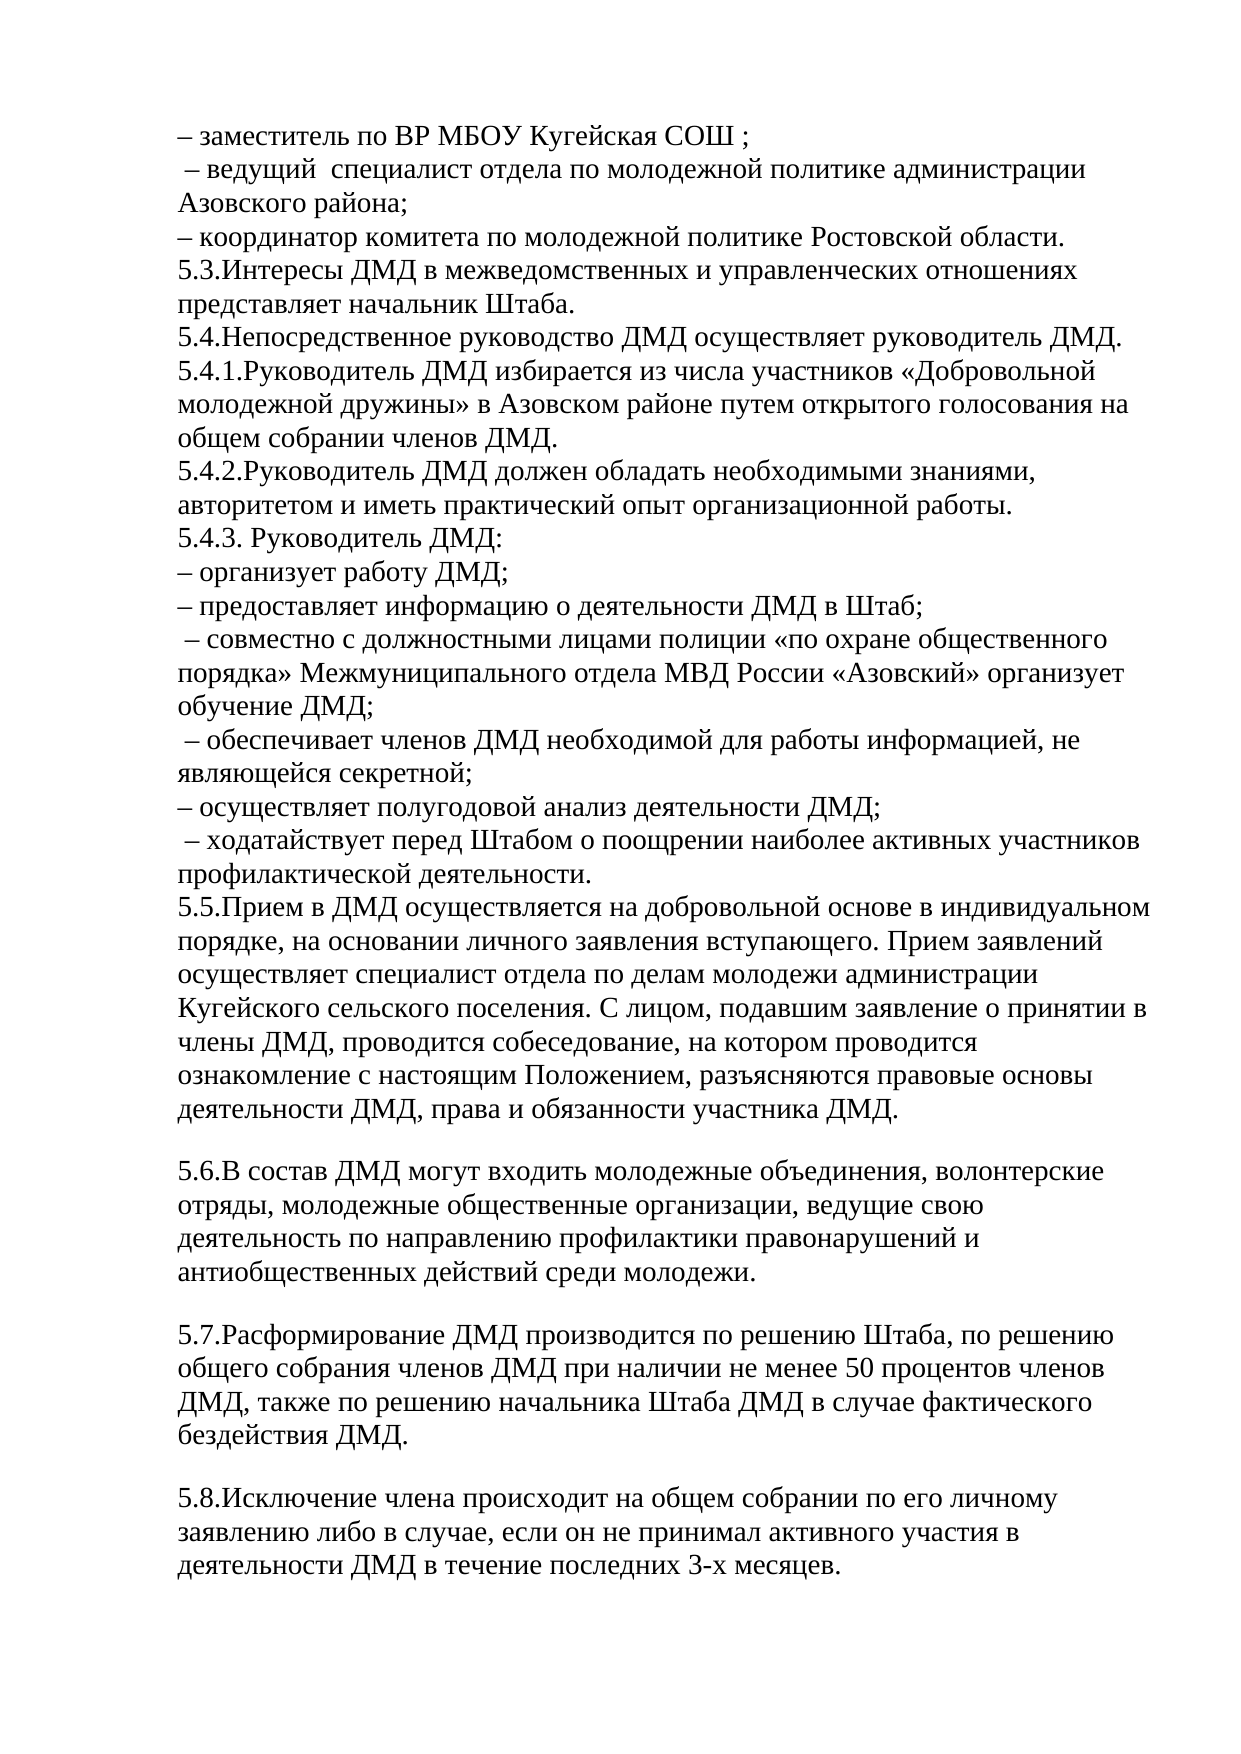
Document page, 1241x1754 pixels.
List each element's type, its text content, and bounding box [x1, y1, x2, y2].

text 5.4.Непосредственное руководство ДМД осуществляет руководитель ДМД. [177, 319, 1152, 353]
text – осуществляет полугодовой анализ деятельности ДМД; [177, 789, 1152, 822]
text – заместитель по ВР МБОУ Кугейская СОШ ; [177, 118, 1152, 152]
text – совместно с должностными лицами полиции «по охране общественного порядка» Межмуниципального отдела МВД России «Азовский» организует обучение ДМД; [177, 621, 1152, 722]
text – обеспечивает членов ДМД необходимой для работы информацией, не являющейся секретной; [177, 722, 1152, 789]
text – ведущий специалист отдела по молодежной политике администрации Азовского района; [177, 152, 1152, 219]
text 5.7.Расформирование ДМД производится по решению Штаба, по решению общего собрания членов ДМД при наличии не менее 50 процентов членов ДМД, также по решению начальника Штаба ДМД в случае фактического бездействия ДМД. [177, 1317, 1152, 1451]
text 5.5.Прием в ДМД осуществляется на добровольной основе в индивидуальном порядке, на основании личного заявления вступающего. Прием заявлений осуществляет специалист отдела по делам молодежи администрации Кугейского сельского поселения. С лицом, подавшим заявление о принятии в члены ДМД, проводится собеседование, на котором проводится ознакомление с настоящим Положением, разъясняются правовые основы деятельности ДМД, права и обязанности участника ДМД. [177, 889, 1152, 1124]
text 5.4.1.Руководитель ДМД избирается из числа участников «Добровольной молодежной дружины» в Азовском районе путем открытого голосования на общем собрании членов ДМД. [177, 353, 1152, 453]
text – ходатайствует перед Штабом о поощрении наиболее активных участников профилактической деятельности. [177, 822, 1152, 889]
text 5.6.В состав ДМД могут входить молодежные объединения, волонтерские отряды, молодежные общественные организации, ведущие свою деятельность по направлению профилактики правонарушений и антиобщественных действий среди молодежи. [177, 1153, 1152, 1288]
text 5.4.3. Руководитель ДМД: [177, 521, 1152, 554]
text 5.3.Интересы ДМД в межведомственных и управленческих отношениях представляет начальник Штаба. [177, 252, 1152, 319]
text – координатор комитета по молодежной политике Ростовской области. [177, 219, 1152, 252]
text – предоставляет информацию о деятельности ДМД в Штаб; [177, 588, 1152, 621]
text – организует работу ДМД; [177, 554, 1152, 588]
text 5.8.Исключение члена происходит на общем собрании по его личному заявлению либо в случае, если он не принимал активного участия в деятельности ДМД в течение последних 3-х месяцев. [177, 1480, 1152, 1581]
text 5.4.2.Руководитель ДМД должен обладать необходимыми знаниями, авторитетом и иметь практический опыт организационной работы. [177, 453, 1152, 521]
